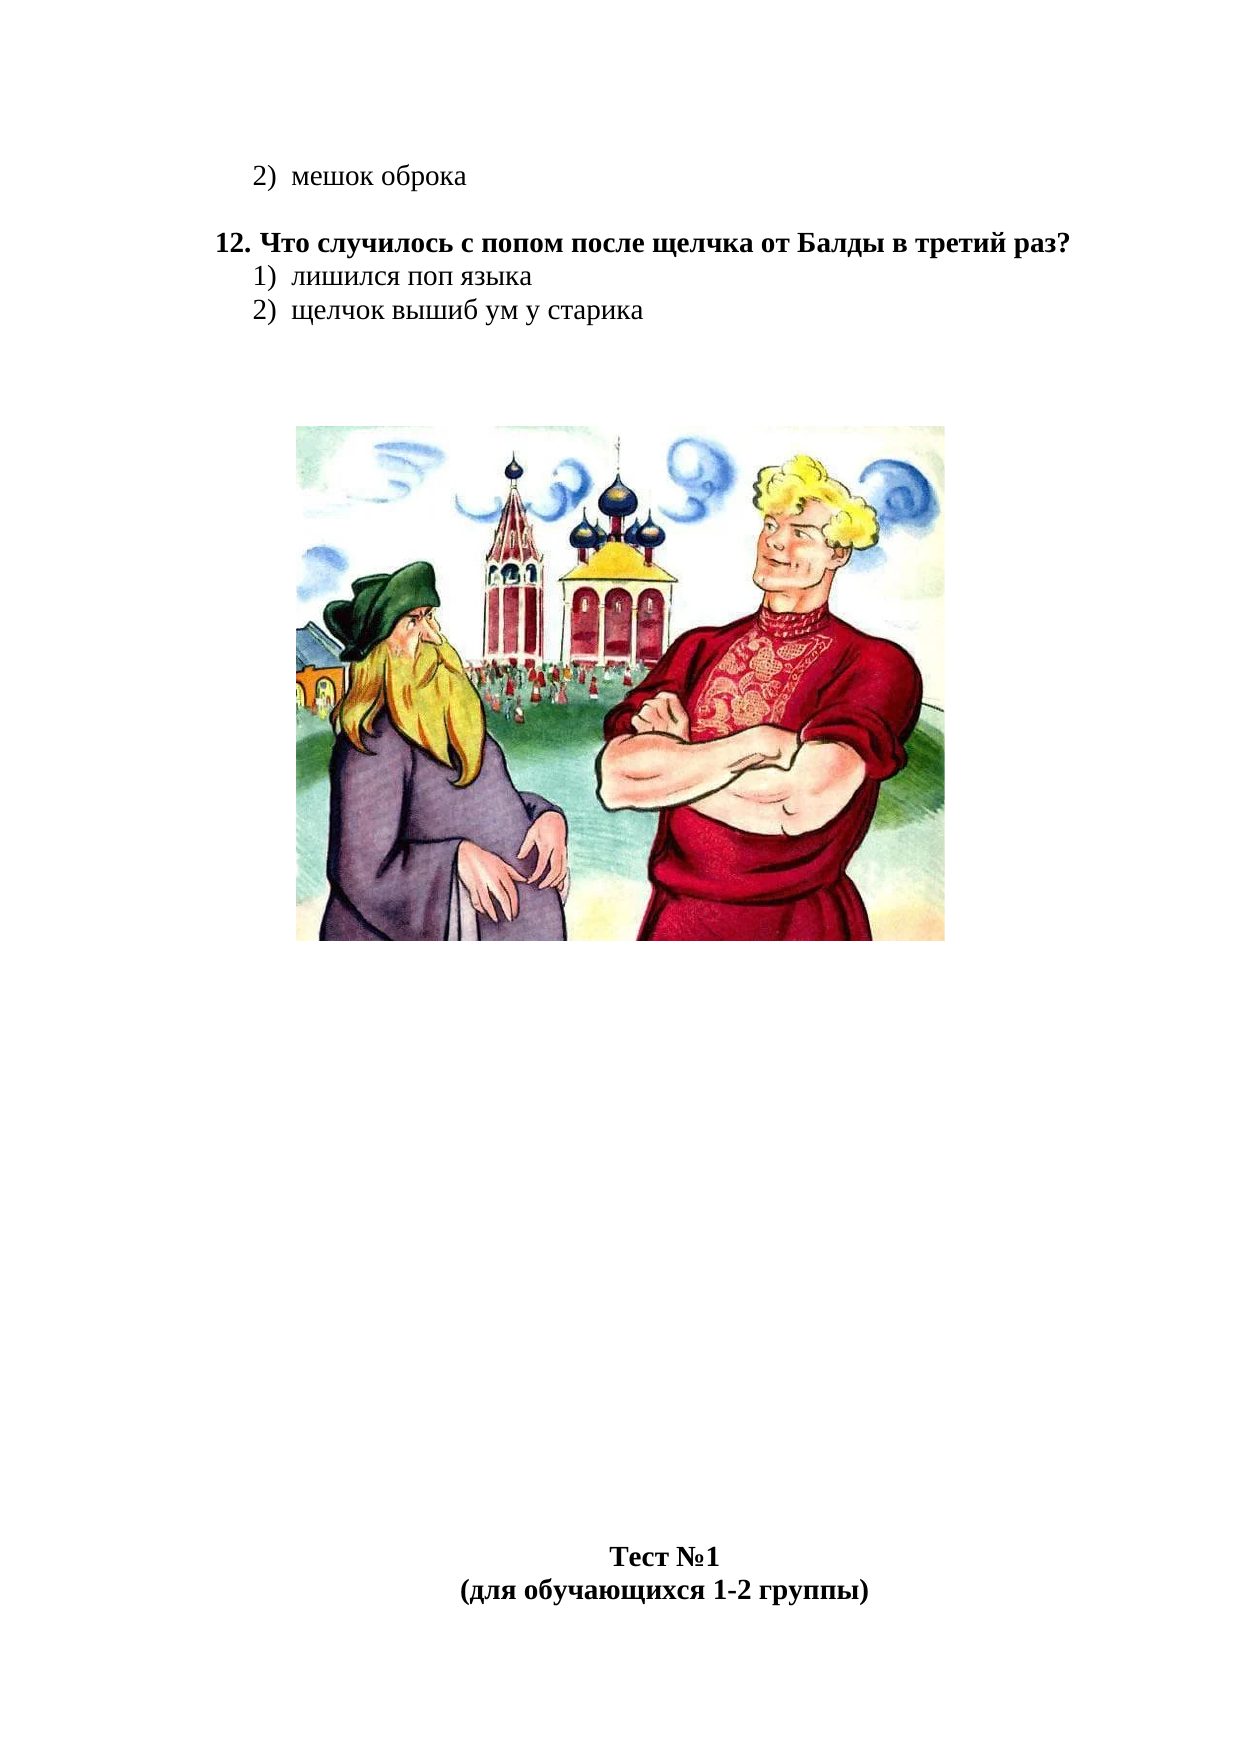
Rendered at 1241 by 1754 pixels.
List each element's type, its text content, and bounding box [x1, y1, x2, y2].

text 2) мешок оброка [252, 158, 1152, 191]
text (для обучающихся 1-2 группы) [177, 1572, 1152, 1606]
text Тест №1 [177, 1539, 1152, 1572]
list Что случилось с попом после щелчка от Балды в третий раз? [215, 225, 1152, 258]
text 2) щелчок вышиб ум у старика [252, 292, 1152, 326]
text 1) лишился поп языка [252, 258, 1152, 292]
picture [296, 426, 945, 941]
